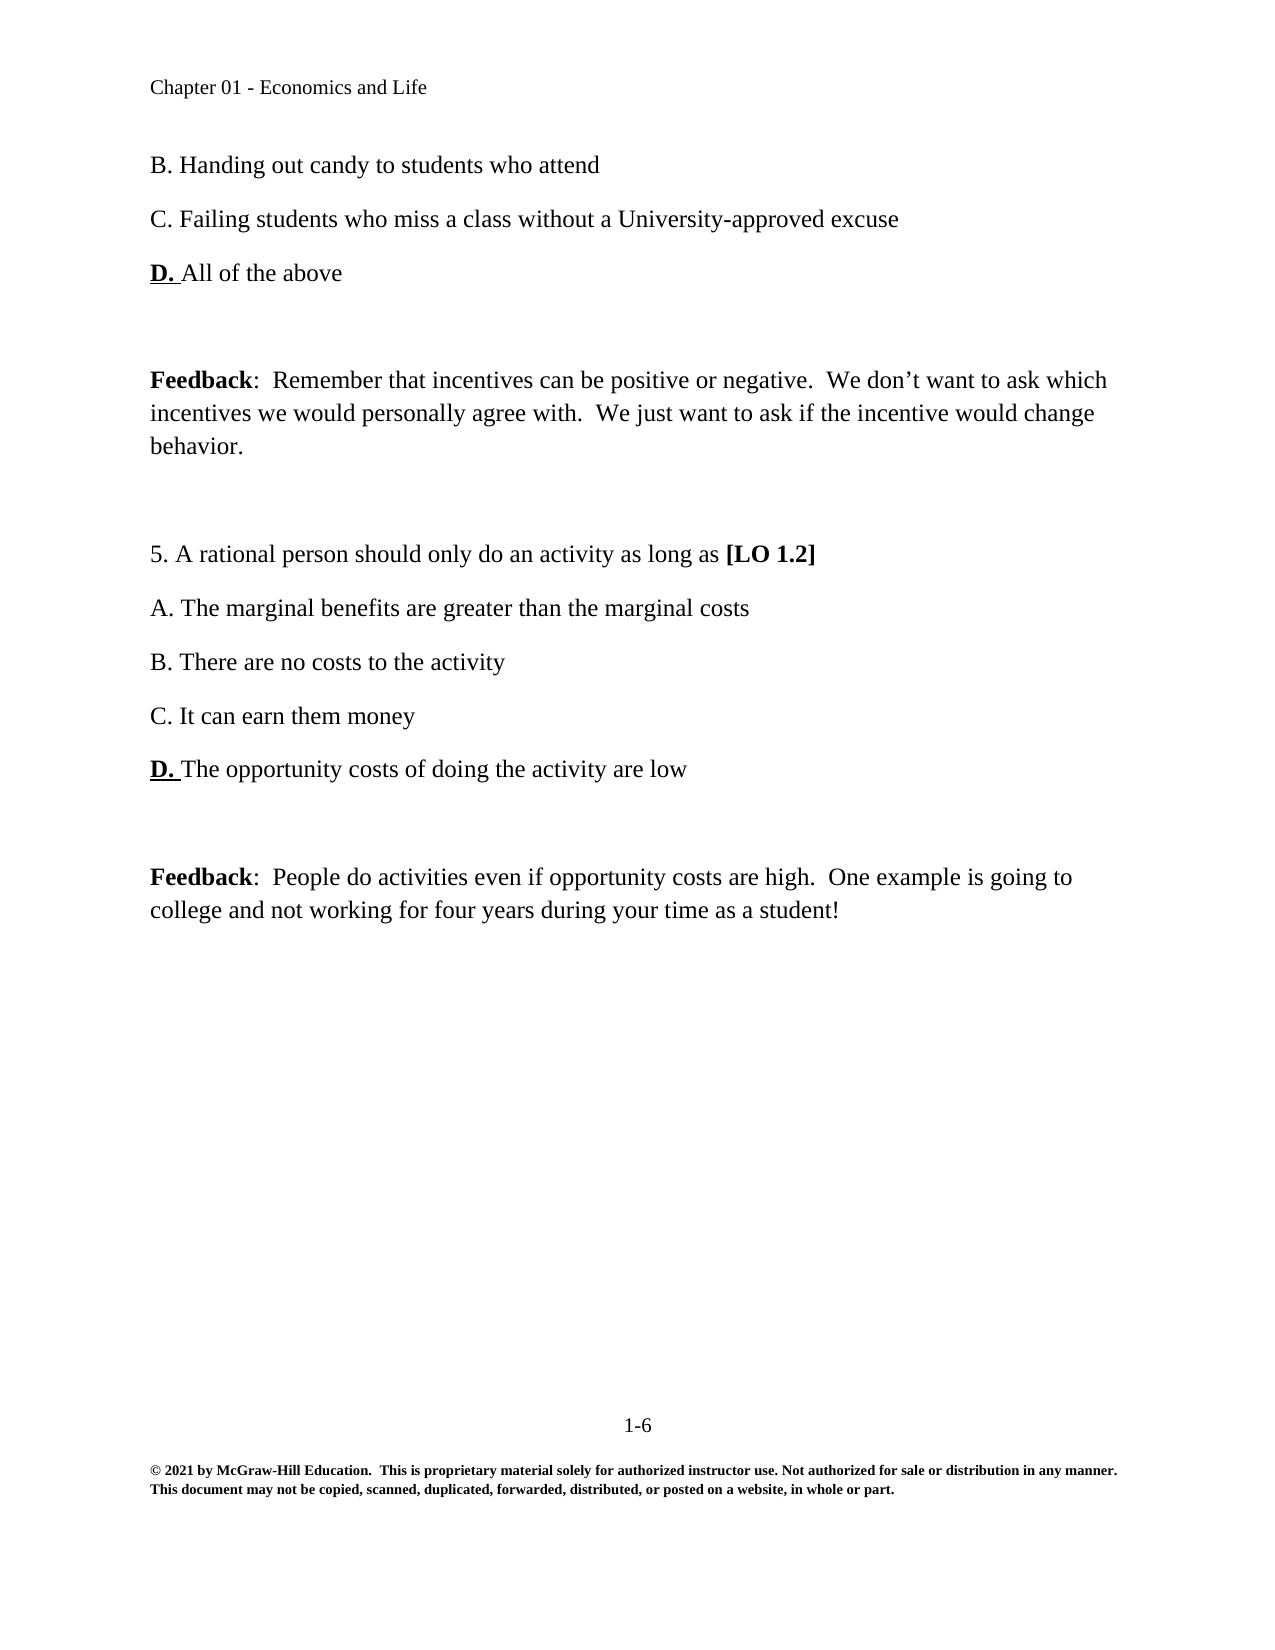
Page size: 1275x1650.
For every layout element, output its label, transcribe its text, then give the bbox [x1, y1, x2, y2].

text C. Failing students who miss a class without a University-approved excuse [150, 204, 1125, 233]
text D. All of the above [150, 258, 1125, 286]
text B. There are no costs to the activity [150, 647, 1125, 676]
text Feedback: Remember that incentives can be positive or negative. We don’t want to ask which incentives we would personally agree with. We just want to ask if the incentive would change behavior. [150, 365, 1125, 460]
text B. Handing out candy to students who attend [150, 150, 1125, 179]
text C. It can earn them money [150, 701, 1125, 729]
text 5. A rational person should only do an activity as long as [LO 1.2] [150, 539, 1125, 568]
text Feedback: People do activities even if opportunity costs are high. One example is going to college and not working for four years during your time as a student! [150, 862, 1125, 924]
text A. The marginal benefits are greater than the marginal costs [150, 593, 1125, 622]
text D. The opportunity costs of doing the activity are low [150, 754, 1125, 783]
